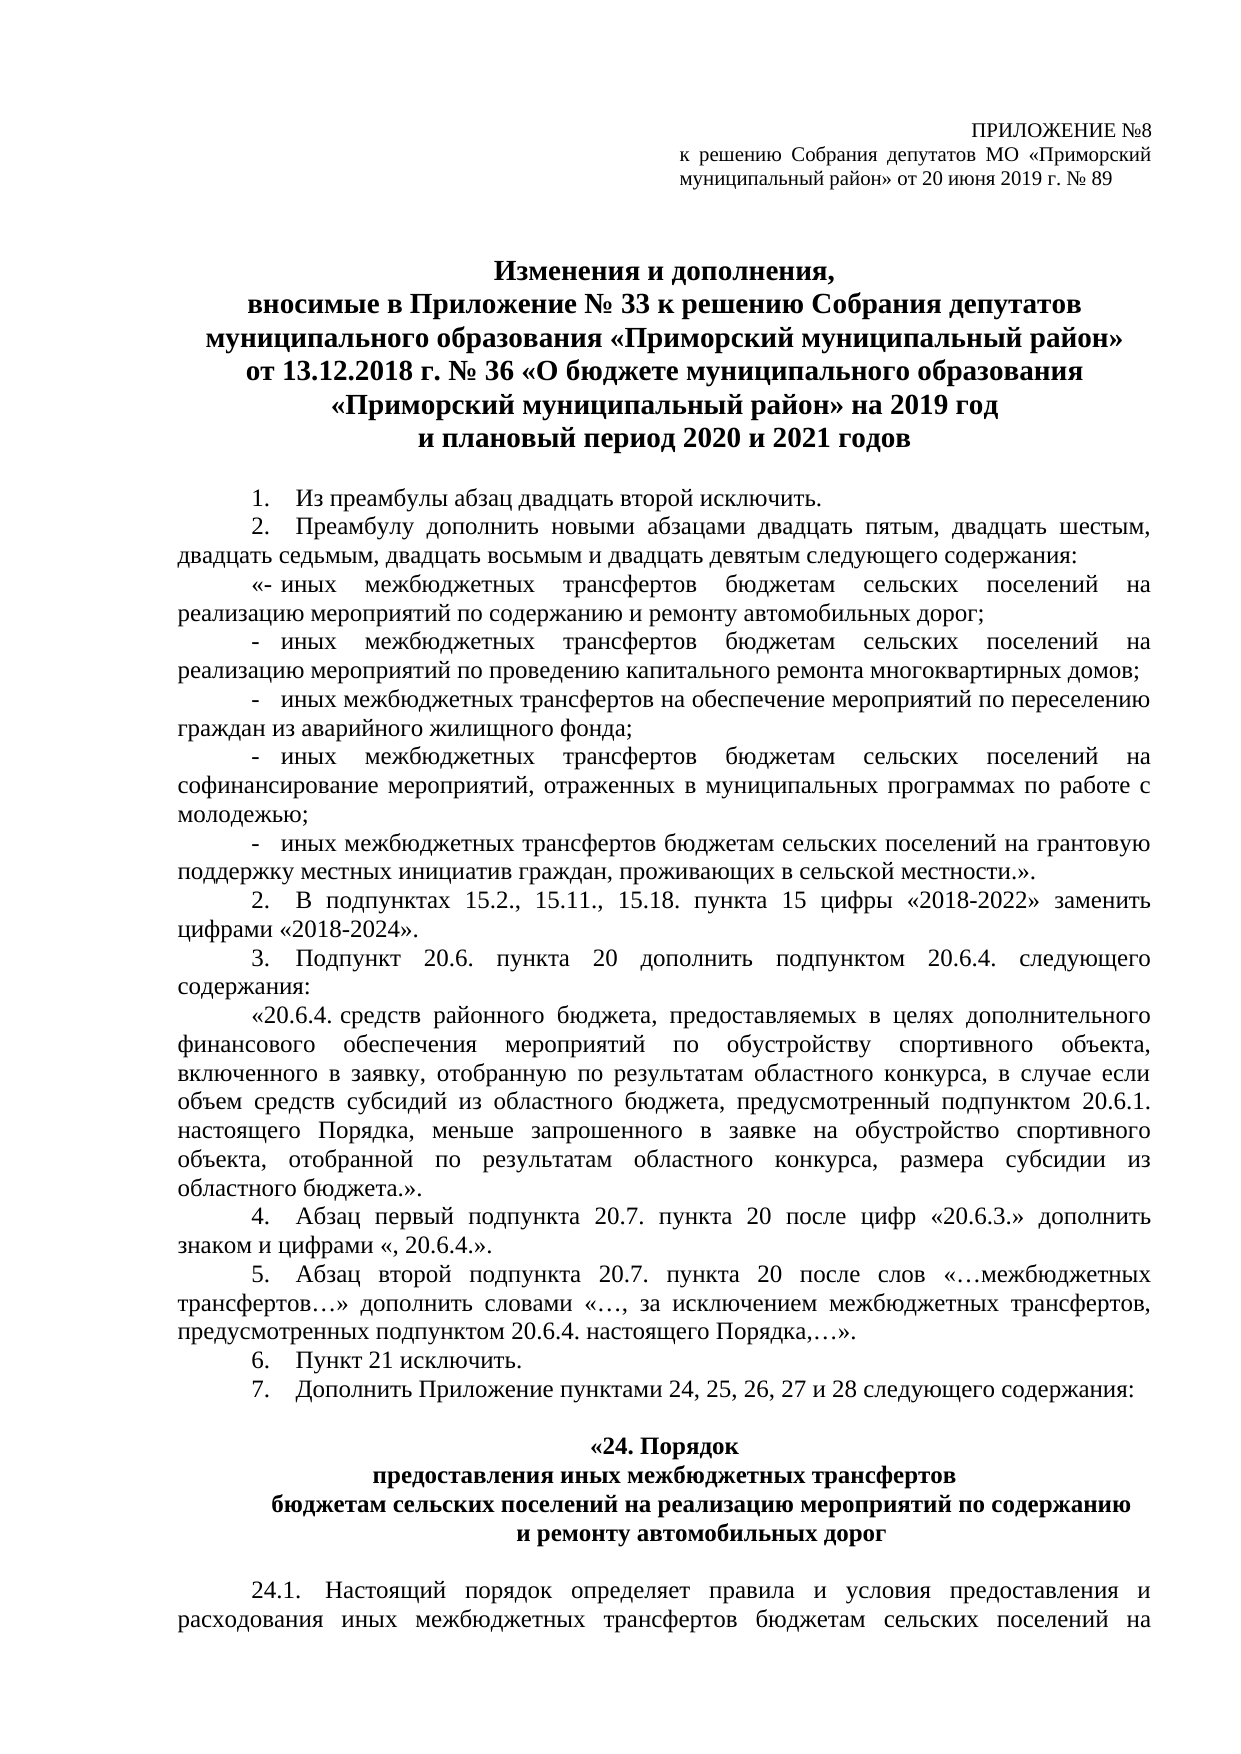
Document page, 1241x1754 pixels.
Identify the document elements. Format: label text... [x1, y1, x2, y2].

text - иных межбюджетных трансфертов бюджетам сельских поселений на грантовую поддержку местных инициатив граждан, проживающих в сельской местности.». [177, 828, 1152, 885]
text к решению Собрания депутатов МО «Приморский муниципальный район» от 20 июня 2019 г. № 89 [679, 142, 1152, 190]
text 7. Дополнить Приложение пунктами 24, 25, 26, 27 и 28 следующего содержания: [177, 1374, 1152, 1403]
text «24. Порядок [177, 1431, 1152, 1460]
text 3. Подпункт 20.6. пункта 20 дополнить подпунктом 20.6.4. следующего содержания: [177, 943, 1152, 1000]
title вносимые в Приложение № 33 к решению Собрания депутатов муниципального образования «Приморский муниципальный район» [177, 286, 1152, 353]
text 5. Абзац второй подпункта 20.7. пункта 20 после слов «…межбюджетных трансфертов…» дополнить словами «…, за исключением межбюджетных трансфертов, предусмотренных подпунктом 20.6.4. настоящего Порядка,…». [177, 1259, 1152, 1345]
text и ремонту автомобильных дорог [177, 1518, 1152, 1546]
title 1. Из преамбулы абзац двадцать второй исключить. [177, 483, 1152, 511]
text - иных межбюджетных трансфертов на обеспечение мероприятий по переселению граждан из аварийного жилищного фонда; [177, 684, 1152, 741]
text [177, 1575, 1152, 1633]
text «20.6.4. средств районного бюджета, предоставляемых в целях дополнительного финансового обеспечения мероприятий по обустройству спортивного объекта, включенного в заявку, отобранную по результатам областного конкурса, в случае если объем средств субсидий из областного бюджета, предусмотренный подпунктом 20.6.1. настоящего Порядка, меньше запрошенного в заявке на обустройство спортивного объекта, отобранной по результатам областного конкурса, размера субсидии из областного бюджета.». [177, 1000, 1152, 1201]
text 2. В подпунктах 15.2., 15.11., 15.18. пункта 15 цифры «2018-2022» заменить цифрами «2018-2024». [177, 885, 1152, 943]
text бюджетам сельских поселений на реализацию мероприятий по содержанию [177, 1489, 1152, 1518]
text «- иных межбюджетных трансфертов бюджетам сельских поселений на реализацию мероприятий по содержанию и ремонту автомобильных дорог; [177, 569, 1152, 626]
text 4. Абзац первый подпункта 20.7. пункта 20 после цифр «20.6.3.» дополнить знаком и цифрами «, 20.6.4.». [177, 1201, 1152, 1259]
text ПРИЛОЖЕНИЕ №8 [679, 118, 1152, 142]
title 2. Преамбулу дополнить новыми абзацами двадцать пятым, двадцать шестым, двадцать седьмым, двадцать восьмым и двадцать девятым следующего содержания: [177, 511, 1152, 569]
text - иных межбюджетных трансфертов бюджетам сельских поселений на реализацию мероприятий по проведению капитального ремонта многоквартирных домов; [177, 626, 1152, 684]
text 6. Пункт 21 исключить. [177, 1345, 1152, 1374]
title и плановый период 2020 и 2021 годов [177, 420, 1152, 454]
text предоставления иных межбюджетных трансфертов [177, 1460, 1152, 1489]
text Изменения и дополнения, [177, 253, 1152, 286]
title от 13.12.2018 г. № 36 «О бюджете муниципального образования «Приморский муниципальный район» на 2019 год [177, 353, 1152, 420]
text - иных межбюджетных трансфертов бюджетам сельских поселений на софинансирование мероприятий, отраженных в муниципальных программах по работе с молодежью; [177, 741, 1152, 828]
